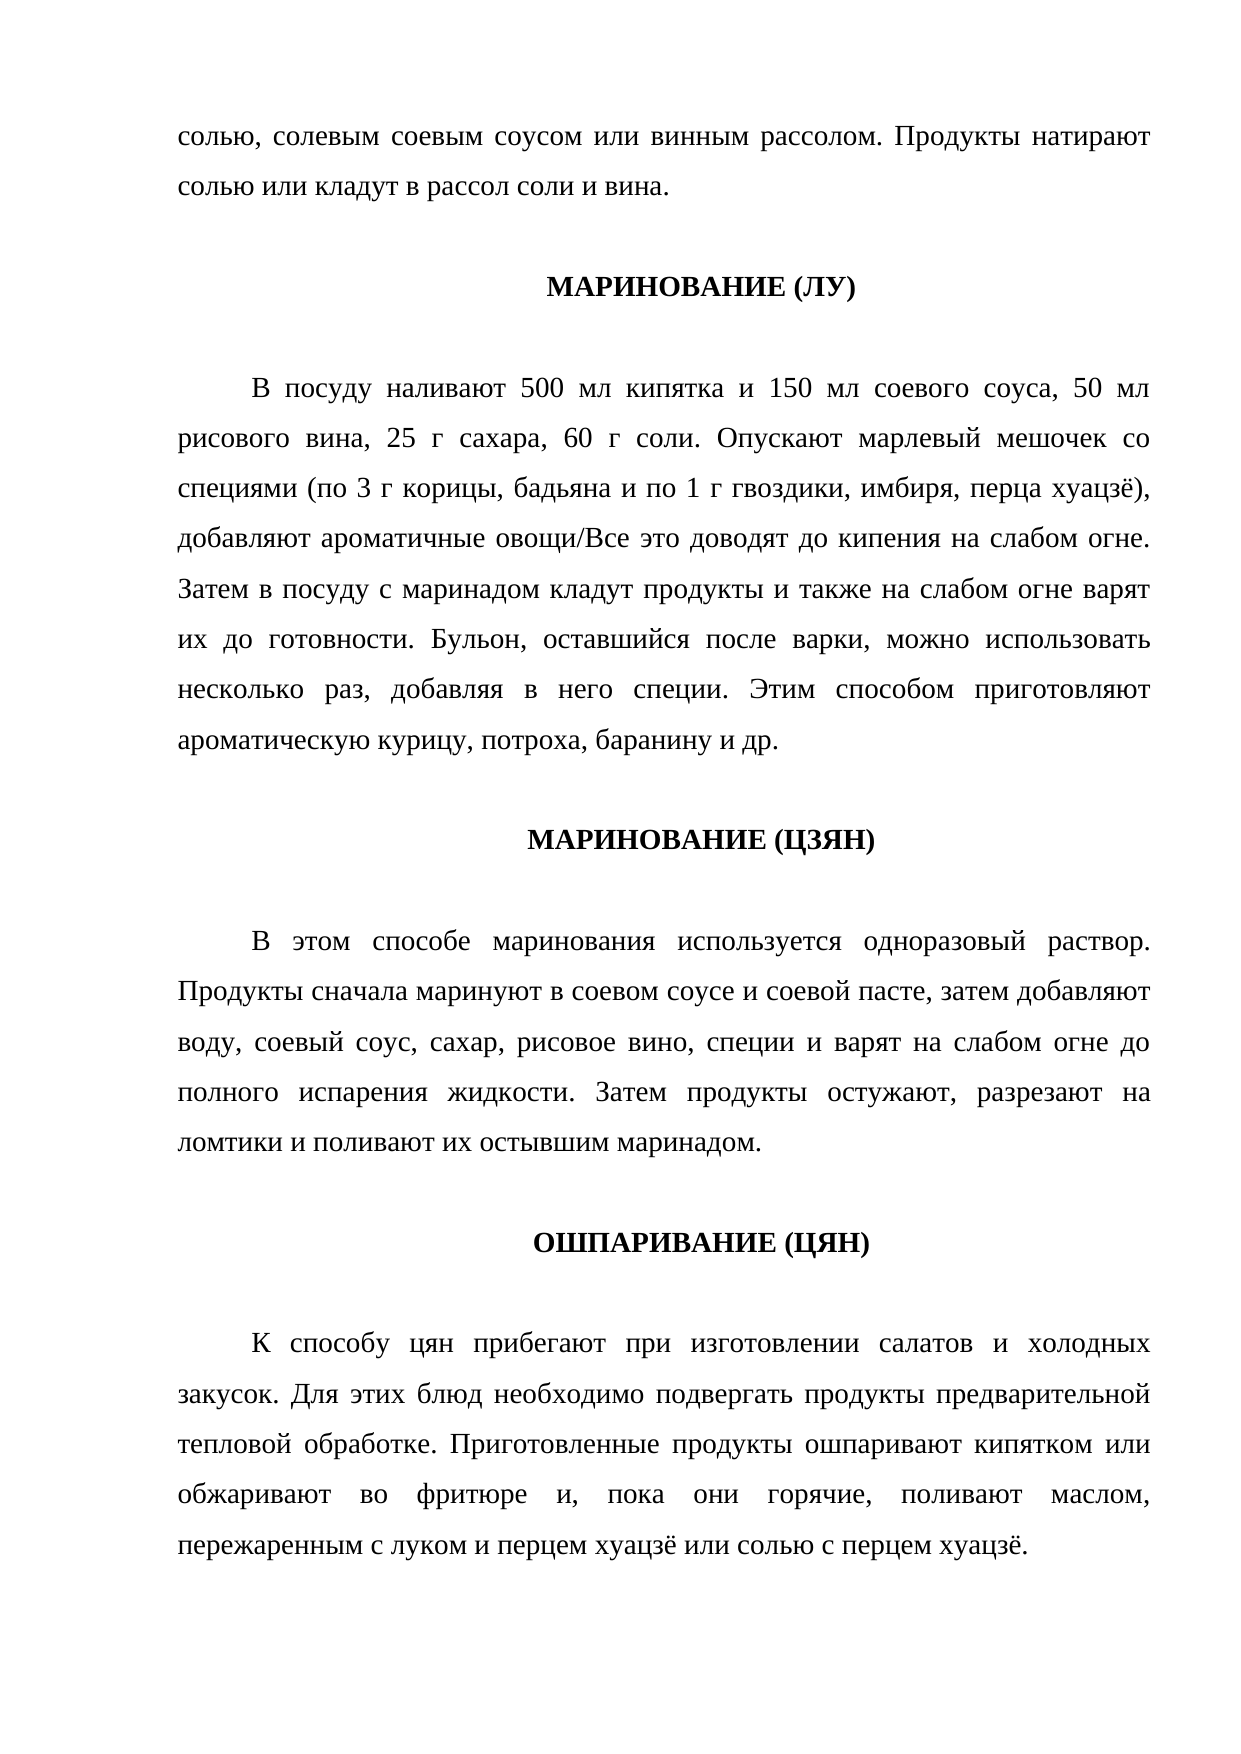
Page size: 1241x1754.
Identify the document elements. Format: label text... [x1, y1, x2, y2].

text ОШПАРИВАНИЕ (ЦЯН) [177, 1225, 1152, 1258]
text В посуду наливают 500 мл кипятка и 150 мл соевого соуса, 50 мл рисового вина, 25 г сахара, 60 г соли. Опускают марлевый мешочек со специями (по 3 г корицы, бадьяна и по 1 г гвоздики, имбиря, перца хуацзё), добавляют ароматичные овощи/Все это доводят до кипения на слабом огне. Затем в посуду с маринадом кладут продукты и также на слабом огне варят их до готовности. Бульон, оставшийся после варки, можно использовать несколько раз, добавляя в него специи. Этим способом приготовляют ароматическую курицу, потроха, баранину и др. [177, 370, 1152, 755]
text МАРИНОВАНИЕ (ЦЗЯН) [177, 822, 1152, 856]
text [177, 118, 1152, 202]
text В этом способе маринования используется одноразовый раствор. Продукты сначала маринуют в соевом соусе и соевой пасте, затем добавляют воду, соевый соус, сахар, рисовое вино, специи и варят на слабом огне до полного испарения жидкости. Затем продукты остужают, разрезают на ломтики и поливают их остывшим маринадом. [177, 923, 1152, 1158]
text К способу цян прибегают при изготовлении салатов и холодных закусок. Для этих блюд необходимо подвергать продукты предварительной тепловой обработке. Приготовленные продукты ошпаривают кипятком или обжаривают во фритюре и, пока они горячие, поливают маслом, пережаренным с луком и перцем хуацзё или солью с перцем хуацзё. [177, 1326, 1152, 1560]
text МАРИНОВАНИЕ (ЛУ) [177, 269, 1152, 303]
